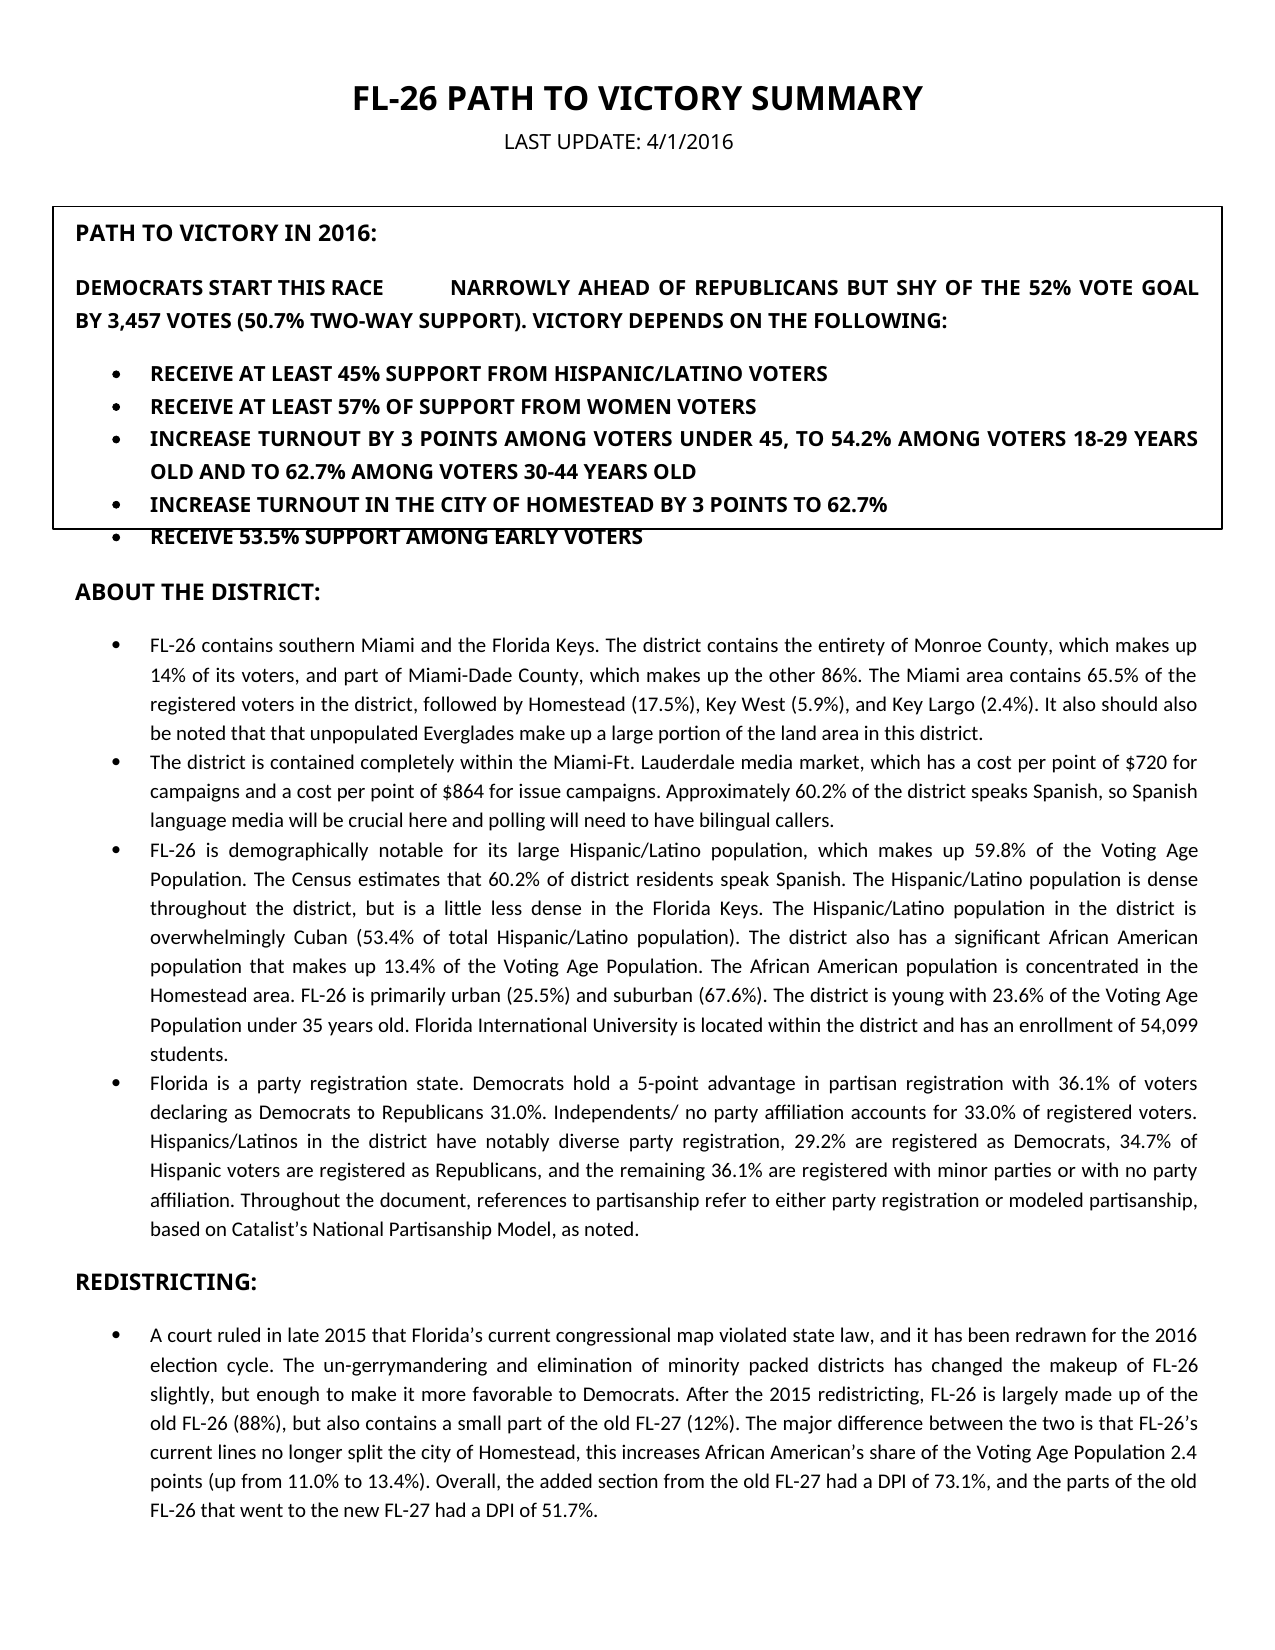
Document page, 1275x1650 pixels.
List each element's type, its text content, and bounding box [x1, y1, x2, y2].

text FL-26 PATH TO VICTORY SUMMARY [75, 75, 1200, 120]
list RECEIVE 53.5% SUPPORT AMONG EARLY VOTERS [112, 530, 1200, 551]
list INCREASE TURNOUT IN THE CITY OF HOMESTEAD BY 3 POINTS TO 62.7% [112, 490, 1200, 518]
text LAST UPDATE: 4/1/2016 [37, 127, 1200, 156]
list The district is contained completely within the Miami-Ft. Lauderdale media market, which has a cost per point of $720 for campaigns and a cost per point of $864 for issue campaigns. Approximately 60.2% of the district speaks Spanish, so Spanish language media will be crucial here and polling will need to have bilingual callers. [112, 749, 1200, 833]
list FL-26 contains southern Miami and the Florida Keys. The district contains the entirety of Monroe County, which makes up 14% of its voters, and part of Miami-Dade County, which makes up the other 86%. The Miami area contains 65.5% of the registered voters in the district, followed by Homestead (17.5%), Key West (5.9%), and Key Largo (2.4%). It also should also be noted that that unpopulated Everglades make up a large portion of the land area in this district. [112, 633, 1200, 746]
list INCREASE TURNOUT BY 3 POINTS AMONG VOTERS UNDER 45, TO 54.2% AMONG VOTERS 18-29 YEARS OLD AND TO 62.7% AMONG VOTERS 30-44 YEARS OLD [112, 424, 1200, 486]
text DEMOCRATS START THIS RACE NARROWLY AHEAD OF REPUBLICANS BUT SHY OF THE 52% VOTE GOAL BY 3,457 VOTES (50.7% TWO-WAY SUPPORT). VICTORY DEPENDS ON THE FOLLOWING: [75, 273, 1200, 334]
list Florida is a party registration state. Democrats hold a 5-point advantage in partisan registration with 36.1% of voters declaring as Democrats to Republicans 31.0%. Independents/ no party affiliation accounts for 33.0% of registered voters. Hispanics/Latinos in the district have notably diverse party registration, 29.2% are registered as Democrats, 34.7% of Hispanic voters are registered as Republicans, and the remaining 36.1% are registered with minor parties or with no party affiliation. Throughout the document, references to partisanship refer to either party registration or modeled partisanship, based on Catalist’s National Partisanship Model, as noted. [112, 1070, 1200, 1241]
text ABOUT THE DISTRICT: [75, 576, 1200, 607]
list RECEIVE AT LEAST 45% SUPPORT FROM HISPANIC/LATINO VOTERS [112, 359, 1200, 388]
list FL-26 is demographically notable for its large Hispanic/Latino population, which makes up 59.8% of the Voting Age Population. The Census estimates that 60.2% of district residents speak Spanish. The Hispanic/Latino population is dense throughout the district, but is a little less dense in the Florida Keys. The Hispanic/Latino population in the district is overwhelmingly Cuban (53.4% of total Hispanic/Latino population). The district also has a significant African American population that makes up 13.4% of the Voting Age Population. The African American population is concentrated in the Homestead area. FL-26 is primarily urban (25.5%) and suburban (67.6%). The district is young with 23.6% of the Voting Age Population under 35 years old. Florida International University is located within the district and has an enrollment of 54,099 students. [112, 837, 1200, 1066]
text PATH TO VICTORY IN 2016: [75, 217, 1200, 248]
list A court ruled in late 2015 that Florida’s current congressional map violated state law, and it has been redrawn for the 2016 election cycle. The un-gerrymandering and elimination of minority packed districts has changed the makeup of FL-26 slightly, but enough to make it more favorable to Democrats. After the 2015 redistricting, FL-26 is largely made up of the old FL-26 (88%), but also contains a small part of the old FL-27 (12%). The major difference between the two is that FL-26’s current lines no longer split the city of Homestead, this increases African American’s share of the Voting Age Population 2.4 points (up from 11.0% to 13.4%). Overall, the added section from the old FL-27 had a DPI of 73.1%, and the parts of the old FL-26 that went to the new FL-27 had a DPI of 51.7%. [112, 1323, 1200, 1523]
text REDISTRICTING: [75, 1266, 1200, 1297]
list RECEIVE AT LEAST 57% OF SUPPORT FROM WOMEN VOTERS [112, 392, 1200, 420]
